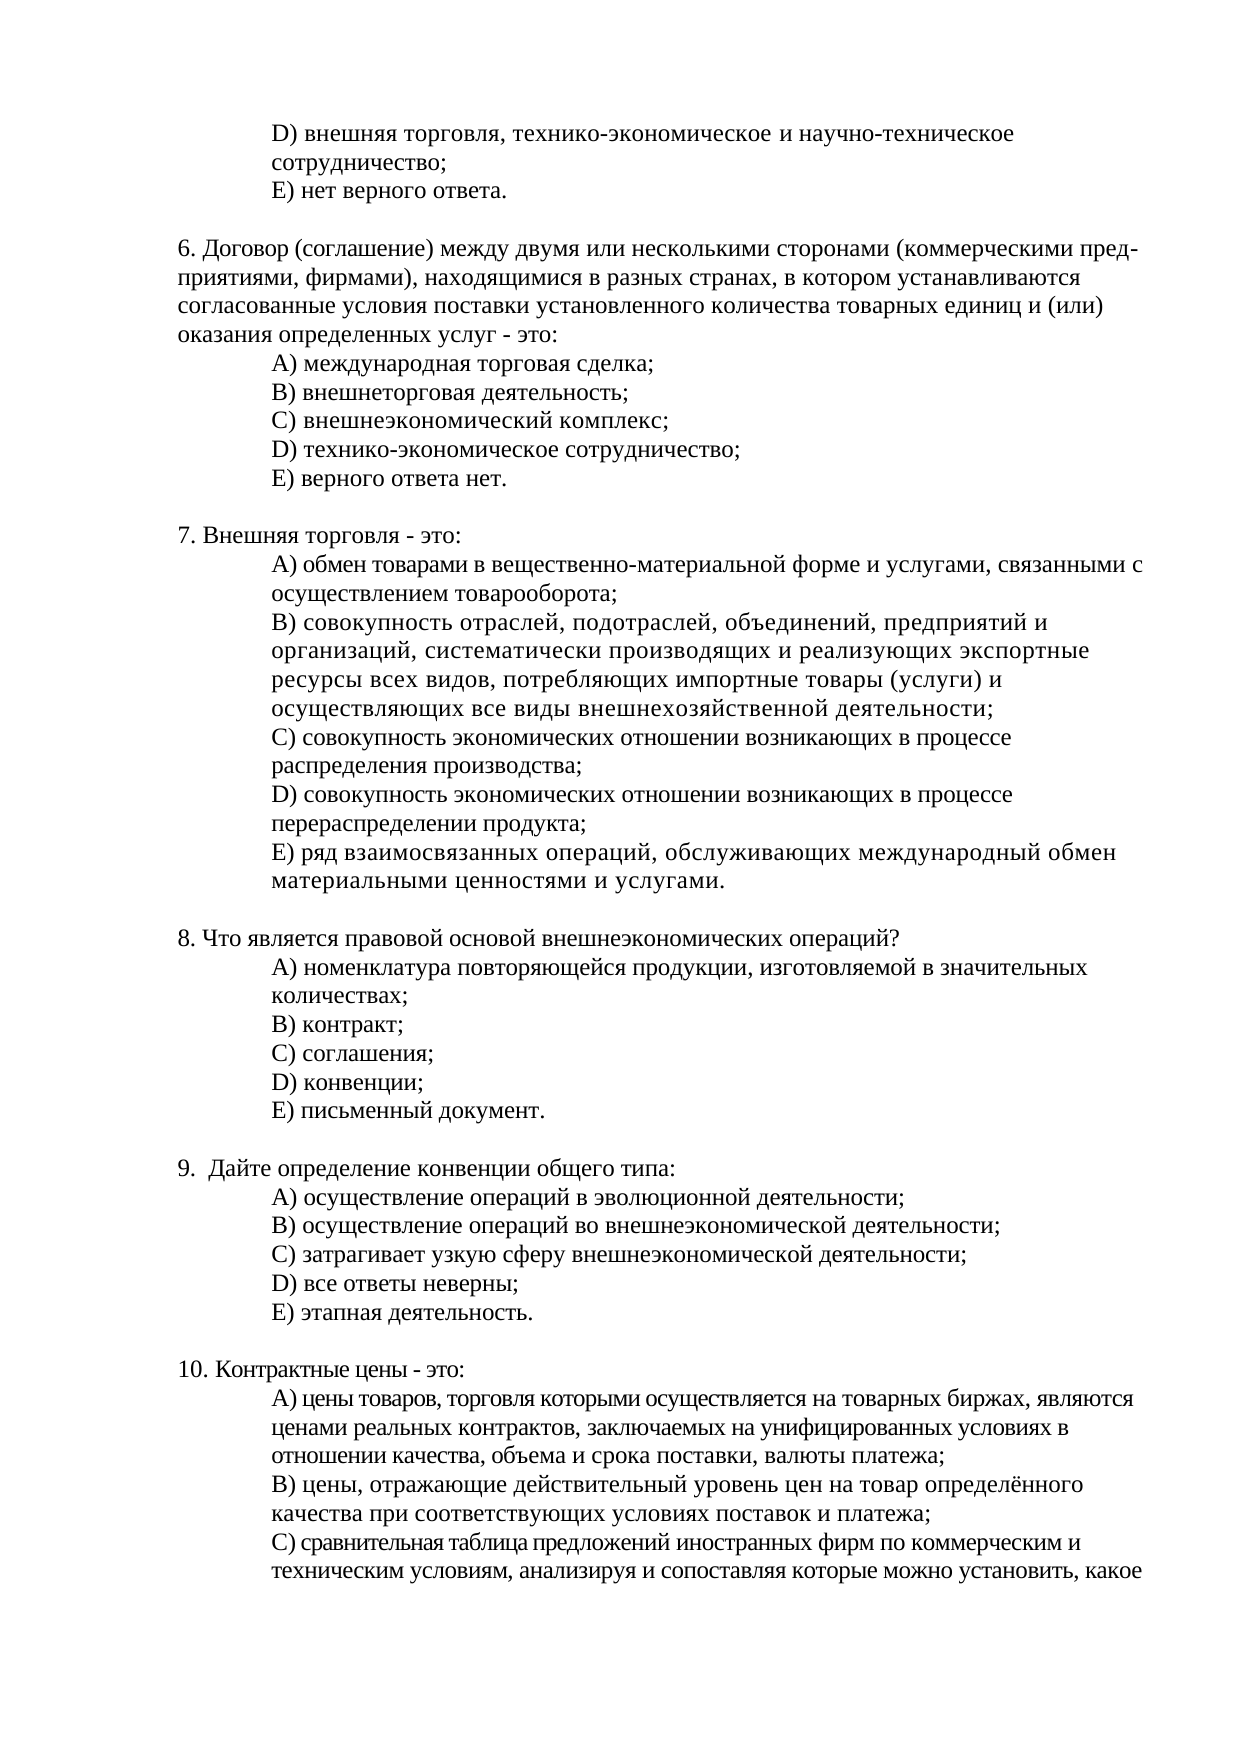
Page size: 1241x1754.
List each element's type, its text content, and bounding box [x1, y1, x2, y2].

text E) нет верного ответа. [271, 176, 1152, 204]
text D) внешняя торговля, технико-экономическое и научно-техническое сотрудничество; [271, 118, 1152, 176]
text А) осуществление операций в эволюционной деятельности; [271, 1182, 1152, 1211]
text А) номенклатура повторяющейся продукции, изготовляемой в значительных количествах; [271, 952, 1152, 1009]
text B) цены, отражающие действительный уровень цен на товар определённого качества при соответствующих условиях поставок и платежа; [271, 1469, 1152, 1527]
text E) письменный документ. [271, 1096, 1152, 1124]
text D) технико-экономическое сотрудничество; [271, 434, 1152, 463]
text 6. Договор (соглашение) между двумя или несколькими сторонами (коммерческими предприятиями, фирмами), находящимися в разных странах, в котором устанавливаются согласованные условия поставки установленного количества товарных единиц и (или) оказания определенных услуг - это: [177, 233, 1152, 348]
text C) внешнеэкономический комплекс; [271, 406, 1152, 434]
text A) обмен товарами в вещественно-материальной форме и услугами, связанными с осуществлением товарооборота; [271, 549, 1152, 607]
text A) цены товаров, торговля которыми осуществляется на товарных биржах, являются ценами реальных контрактов, заключаемых на унифицированных условиях в отношении качества, объема и срока поставки, валюты платежа; [271, 1383, 1152, 1469]
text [271, 1527, 1152, 1584]
text B) внешнеторговая деятельность; [271, 377, 1152, 406]
text C) совокупность экономических отношении возникающих в процессе распределения производства; [271, 722, 1152, 779]
text B) контракт; [271, 1009, 1152, 1038]
text E) верного ответа нет. [271, 463, 1152, 492]
text E) ряд взаимосвязанных операций, обслуживающих международный обмен материальными ценностями и услугами. [271, 837, 1152, 894]
text D) конвенции; [271, 1067, 1152, 1096]
text C) затрагивает узкую сферу внешнеэкономической деятельности; [271, 1239, 1152, 1268]
text 7. Внешняя торговля - это: [177, 521, 1152, 549]
text E) этапная деятельность. [271, 1297, 1152, 1326]
text A) международная торговая сделка; [271, 348, 1152, 377]
text 9. Дайте определение конвенции общего типа: [177, 1153, 1152, 1182]
text 8. Что является правовой основой внешнеэкономических операций? [177, 923, 1152, 952]
text C) соглашения; [271, 1038, 1152, 1067]
text B) осуществление операций во внешнеэкономической деятельности; [271, 1211, 1152, 1239]
text B) совокупность отраслей, подотраслей, объединений, предприятий и организаций, систематически производящих и реализующих экспортные ресурсы всех видов, потребляющих импортные товары (услуги) и осуществляющих все виды внешнехозяйственной деятельности; [271, 607, 1152, 722]
text 10. Контрактные цены - это: [177, 1354, 1152, 1383]
text D) все ответы неверны; [271, 1268, 1152, 1297]
text D) совокупность экономических отношении возникающих в процессе перераспределении продукта; [271, 779, 1152, 837]
